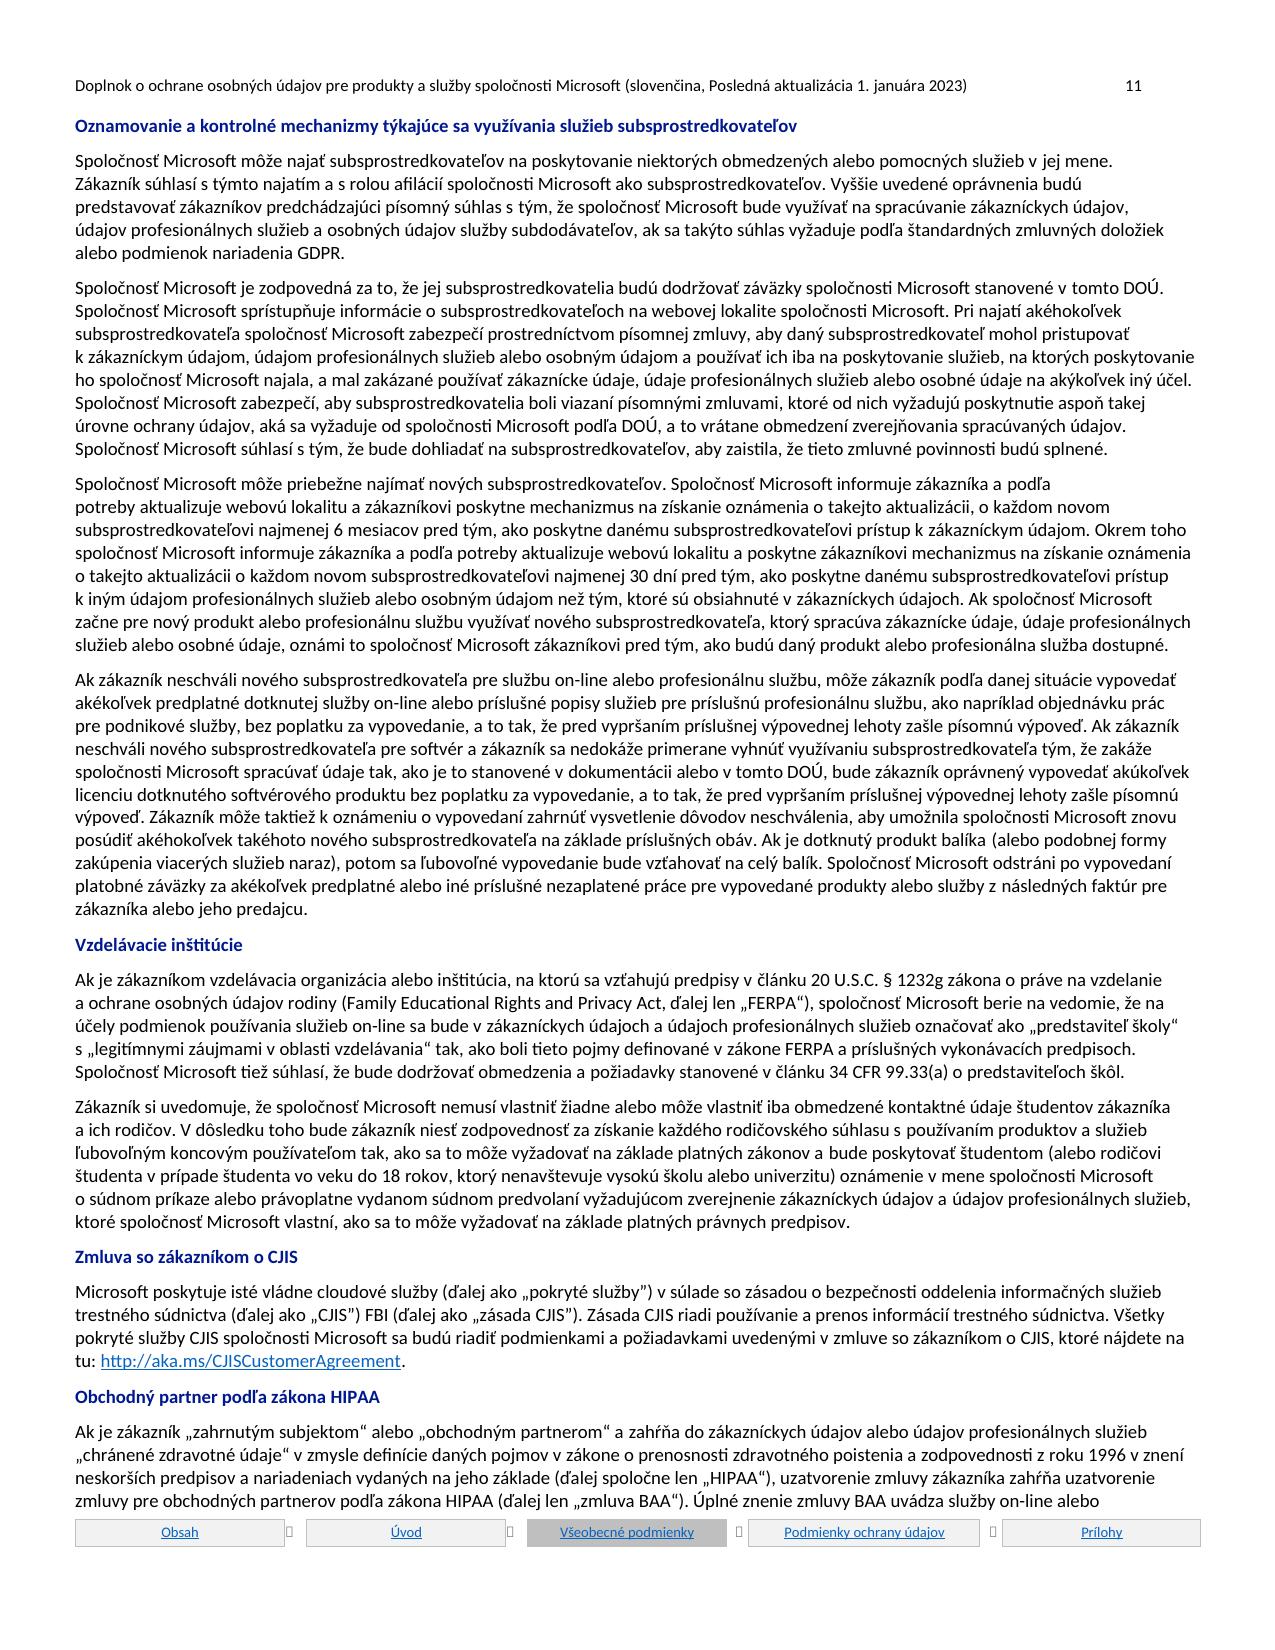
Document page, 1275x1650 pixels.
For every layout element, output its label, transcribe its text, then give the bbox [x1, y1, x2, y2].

subtitle Vzdelávacie inštitúcie [75, 933, 1200, 956]
list Zákazník si uvedomuje, že spoločnosť Microsoft nemusí vlastniť žiadne alebo môže vlastniť iba obmedzené kontaktné údaje študentov zákazníka a ich rodičov. V dôsledku toho bude zákazník niesť zodpovednosť za získanie každého rodičovského súhlasu s používaním produktov a služieb ľubovoľným koncovým používateľom tak, ako sa to môže vyžadovať na základe platných zákonov a bude poskytovať študentom (alebo rodičovi študenta v prípade študenta vo veku do 18 rokov, ktorý nenavštevuje vysokú školu alebo univerzitu) oznámenie v mene spoločnosti Microsoft o súdnom príkaze alebo právoplatne vydanom súdnom predvolaní vyžadujúcom zverejnenie zákazníckych údajov a údajov profesionálnych služieb, ktoré spoločnosť Microsoft vlastní, ako sa to môže vyžadovať na základe platných právnych predpisov. [75, 1095, 1200, 1233]
list Ak zákazník neschváli nového subsprostredkovateľa pre službu on-line alebo profesionálnu službu, môže zákazník podľa danej situácie vypovedať akékoľvek predplatné dotknutej služby on-line alebo príslušné popisy služieb pre príslušnú profesionálnu službu, ako napríklad objednávku prác pre podnikové služby, bez poplatku za vypovedanie, a to tak, že pred vypršaním príslušnej výpovednej lehoty zašle písomnú výpoveď. Ak zákazník neschváli nového subsprostredkovateľa pre softvér a zákazník sa nedokáže primerane vyhnúť využívaniu subsprostredkovateľa tým, že zakáže spoločnosti Microsoft spracúvať údaje tak, ako je to stanovené v dokumentácii alebo v tomto DOÚ, bude zákazník oprávnený vypovedať akúkoľvek licenciu dotknutého softvérového produktu bez poplatku za vypovedanie, a to tak, že pred vypršaním príslušnej výpovednej lehoty zašle písomnú výpoveď. Zákazník môže taktiež k oznámeniu o vypovedaní zahrnúť vysvetlenie dôvodov neschválenia, aby umožnila spoločnosti Microsoft znovu posúdiť akéhokoľvek takéhoto nového subsprostredkovateľa na základe príslušných obáv. Ak je dotknutý produkt balíka (alebo podobnej formy zakúpenia viacerých služieb naraz), potom sa ľubovoľné vypovedanie bude vzťahovať na celý balík. Spoločnosť Microsoft odstráni po vypovedaní platobné záväzky za akékoľvek predplatné alebo iné príslušné nezaplatené práce pre vypovedané produkty alebo služby z následných faktúr pre zákazníka alebo jeho predajcu. [75, 668, 1200, 920]
list Ak je zákazníkom vzdelávacia organizácia alebo inštitúcia, na ktorú sa vzťahujú predpisy v článku 20 U.S.C. § 1232g zákona o práve na vzdelanie a ochrane osobných údajov rodiny (Family Educational Rights and Privacy Act, ďalej len „FERPA“), spoločnosť Microsoft berie na vedomie, že na účely podmienok používania služieb on-line sa bude v zákazníckych údajoch a údajoch profesionálnych služieb označovať ako „predstaviteľ školy“ s „legitímnymi záujmami v oblasti vzdelávania“ tak, ako boli tieto pojmy definované v zákone FERPA a príslušných vykonávacích predpisoch. Spoločnosť Microsoft tiež súhlasí, že bude dodržovať obmedzenia a požiadavky stanovené v článku 34 CFR 99.33(a) o predstaviteľoch škôl. [75, 968, 1200, 1083]
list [75, 1420, 1200, 1512]
list Spoločnosť Microsoft je zodpovedná za to, že jej subsprostredkovatelia budú dodržovať záväzky spoločnosti Microsoft stanovené v tomto DOÚ. Spoločnosť Microsoft sprístupňuje informácie o subsprostredkovateľoch na webovej lokalite spoločnosti Microsoft. Pri najatí akéhokoľvek subsprostredkovateľa spoločnosť Microsoft zabezpečí prostredníctvom písomnej zmluvy, aby daný subsprostredkovateľ mohol pristupovať k zákazníckym údajom, údajom profesionálnych služieb alebo osobným údajom a používať ich iba na poskytovanie služieb, na ktorých poskytovanie ho spoločnosť Microsoft najala, a mal zakázané používať zákaznícke údaje, údaje profesionálnych služieb alebo osobné údaje na akýkoľvek iný účel. Spoločnosť Microsoft zabezpečí, aby subsprostredkovatelia boli viazaní písomnými zmluvami, ktoré od nich vyžadujú poskytnutie aspoň takej úrovne ochrany údajov, aká sa vyžaduje od spoločnosti Microsoft podľa DOÚ, a to vrátane obmedzení zverejňovania spracúvaných údajov. Spoločnosť Microsoft súhlasí s tým, že bude dohliadať na subsprostredkovateľov, aby zaistila, že tieto zmluvné povinnosti budú splnené. [75, 277, 1200, 460]
list Microsoft poskytuje isté vládne cloudové služby (ďalej ako „pokryté služby”) v súlade so zásadou o bezpečnosti oddelenia informačných služieb trestného súdnictva (ďalej ako „CJIS”) FBI (ďalej ako „zásada CJIS”). Zásada CJIS riadi používanie a prenos informácií trestného súdnictva. Všetky pokryté služby CJIS spoločnosti Microsoft sa budú riadiť podmienkami a požiadavkami uvedenými v zmluve so zákazníkom o CJIS, ktoré nájdete na tu: http://aka.ms/CJISCustomerAgreement. [75, 1281, 1200, 1372]
subtitle Obchodný partner podľa zákona HIPAA [75, 1385, 1200, 1408]
list Spoločnosť Microsoft môže priebežne najímať nových subsprostredkovateľov. Spoločnosť Microsoft informuje zákazníka a podľa potreby aktualizuje webovú lokalitu a zákazníkovi poskytne mechanizmus na získanie oznámenia o takejto aktualizácii, o každom novom subsprostredkovateľovi najmenej 6 mesiacov pred tým, ako poskytne danému subsprostredkovateľovi prístup k zákazníckym údajom. Okrem toho spoločnosť Microsoft informuje zákazníka a podľa potreby aktualizuje webovú lokalitu a poskytne zákazníkovi mechanizmus na získanie oznámenia o takejto aktualizácii o každom novom subsprostredkovateľovi najmenej 30 dní pred tým, ako poskytne danému subsprostredkovateľovi prístup k iným údajom profesionálnych služieb alebo osobným údajom než tým, ktoré sú obsiahnuté v zákazníckych údajoch. Ak spoločnosť Microsoft začne pre nový produkt alebo profesionálnu službu využívať nového subsprostredkovateľa, ktorý spracúva zákaznícke údaje, údaje profesionálnych služieb alebo osobné údaje, oznámi to spoločnosť Microsoft zákazníkovi pred tým, ako budú daný produkt alebo profesionálna služba dostupné. [75, 472, 1200, 656]
subtitle Zmluva so zákazníkom o CJIS [75, 1245, 1200, 1268]
subtitle Oznamovanie a kontrolné mechanizmy týkajúce sa využívania služieb subsprostredkovateľov [75, 114, 1200, 137]
list Spoločnosť Microsoft môže najať subsprostredkovateľov na poskytovanie niektorých obmedzených alebo pomocných služieb v jej mene. Zákazník súhlasí s týmto najatím a s rolou afilácií spoločnosti Microsoft ako subsprostredkovateľov. Vyššie uvedené oprávnenia budú predstavovať zákazníkov predchádzajúci písomný súhlas s tým, že spoločnosť Microsoft bude využívať na spracúvanie zákazníckych údajov, údajov profesionálnych služieb a osobných údajov služby subdodávateľov, ak sa takýto súhlas vyžaduje podľa štandardných zmluvných doložiek alebo podmienok nariadenia GDPR. [75, 149, 1200, 264]
